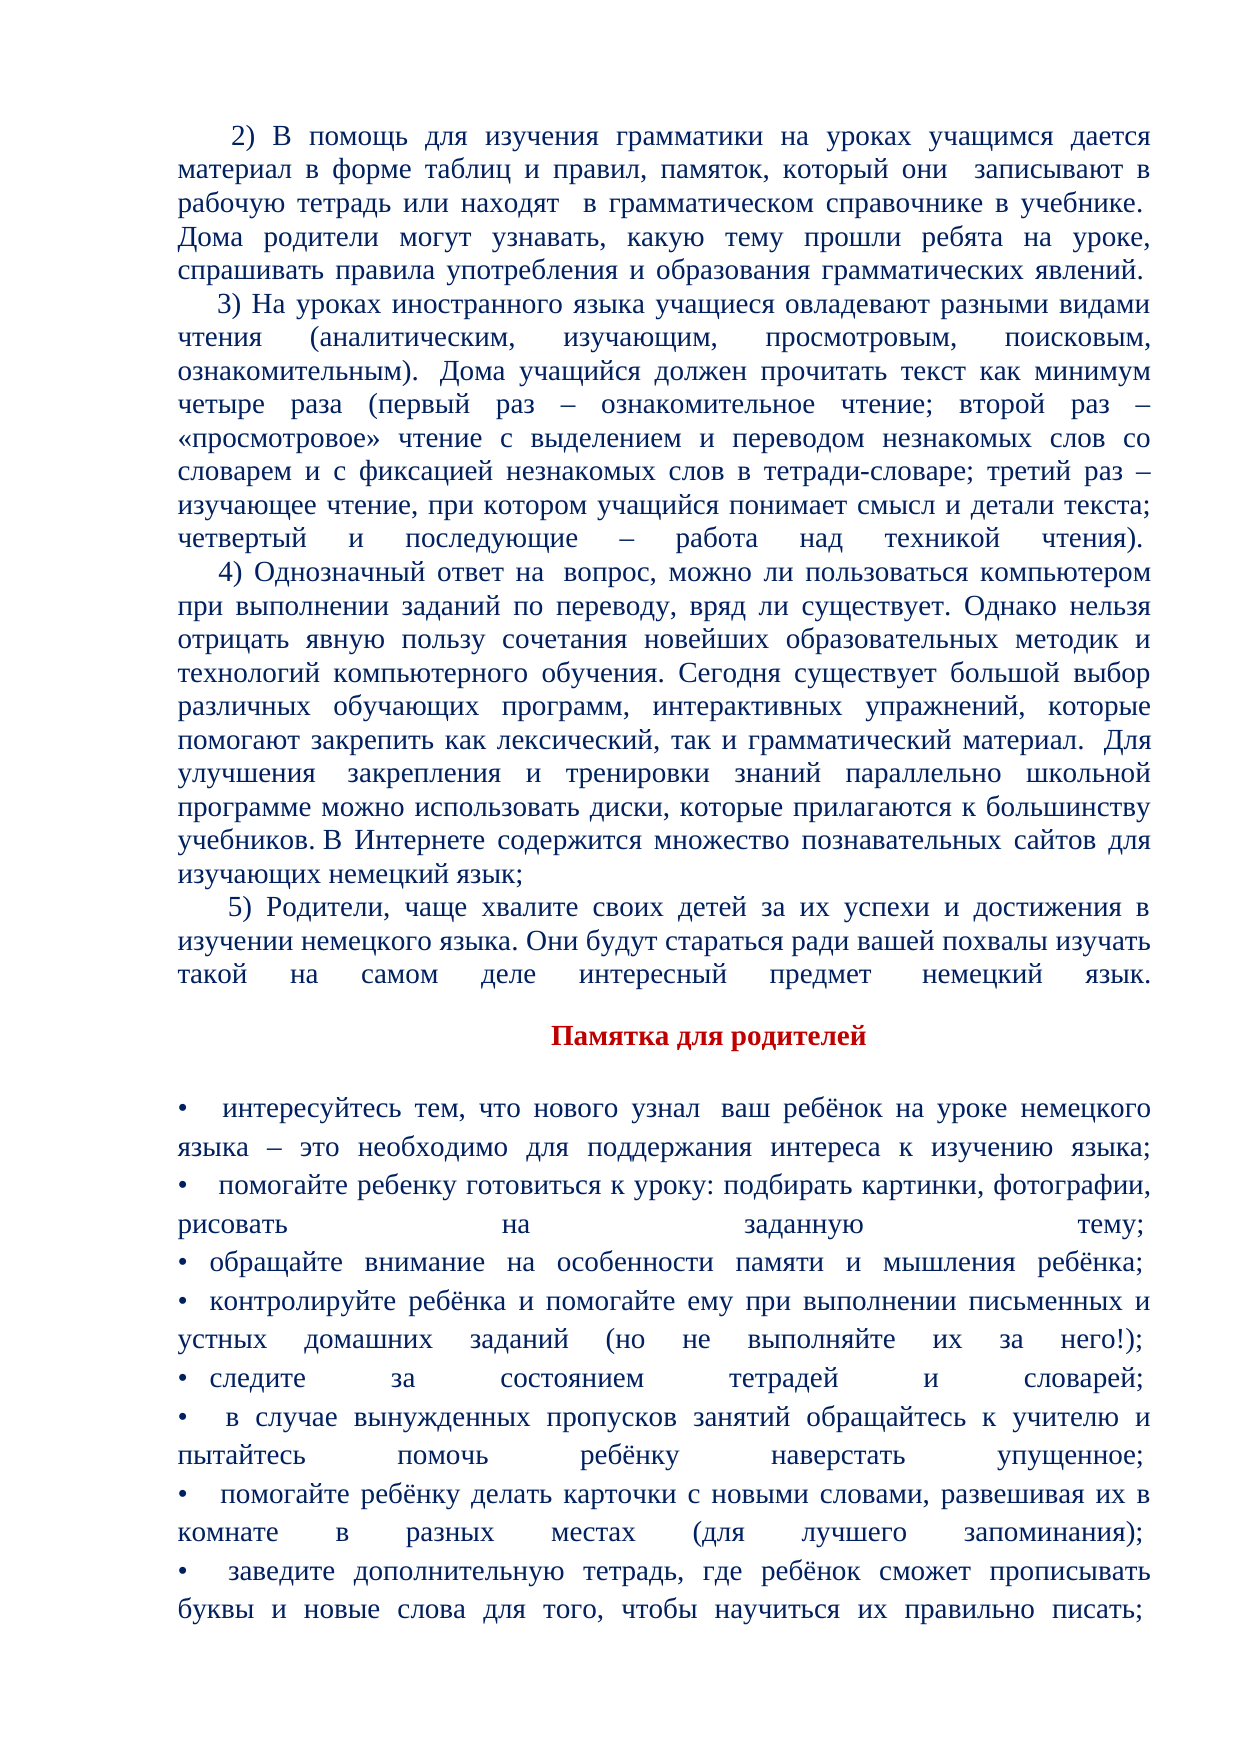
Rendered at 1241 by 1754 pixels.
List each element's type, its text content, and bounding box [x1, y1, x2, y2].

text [177, 1052, 1152, 1625]
list Памятка для родителей [177, 1018, 1152, 1052]
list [177, 118, 1152, 1018]
